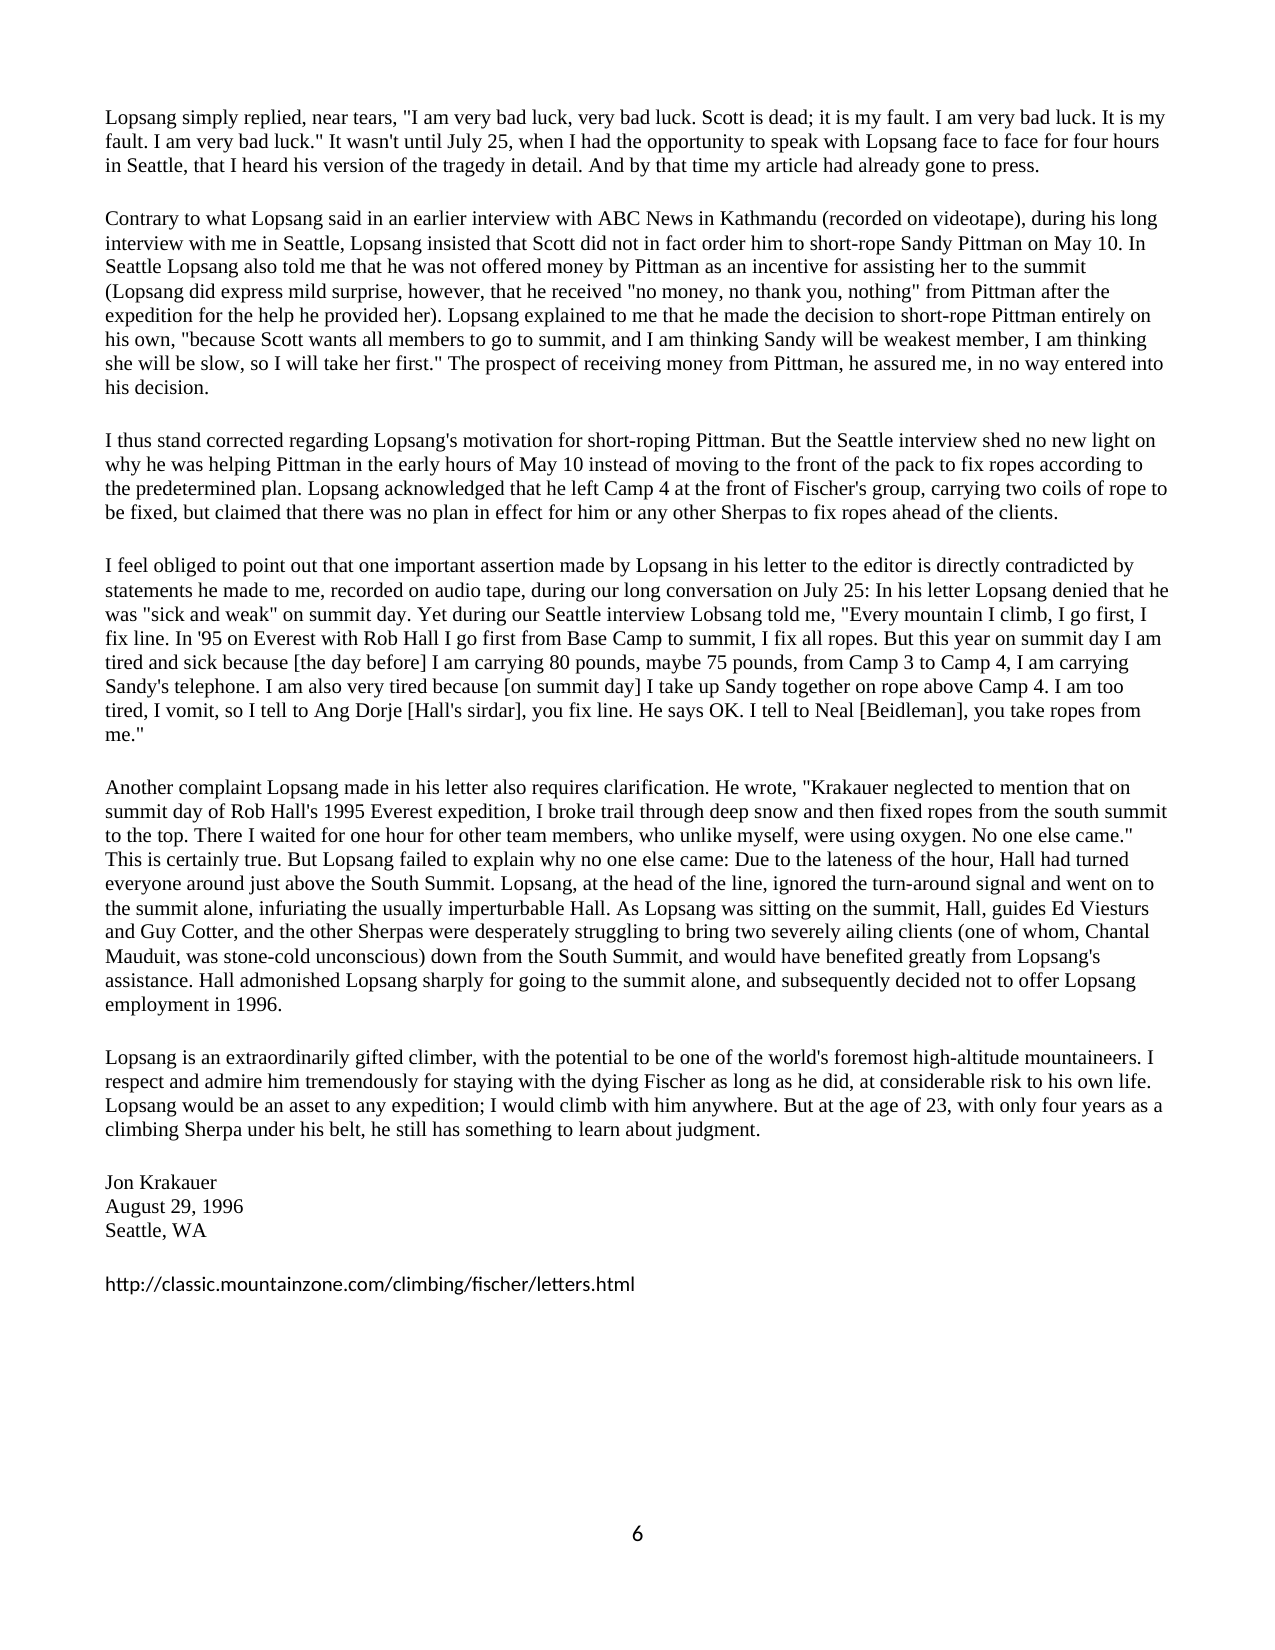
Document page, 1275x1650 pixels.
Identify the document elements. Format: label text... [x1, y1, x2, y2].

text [105, 105, 1170, 177]
text Lopsang is an extraordinarily gifted climber, with the potential to be one of the world's foremost high-altitude mountaineers. I respect and admire him tremendously for staying with the dying Fischer as long as he did, at considerable risk to his own life. Lopsang would be an asset to any expedition; I would climb with him anywhere. But at the age of 23, with only four years as a climbing Sherpa under his belt, he still has something to learn about judgment. [105, 1045, 1170, 1141]
text http://classic.mountainzone.com/climbing/fischer/letters.html [105, 1272, 1170, 1297]
text Another complaint Lopsang made in his letter also requires clarification. He wrote, "Krakauer neglected to mention that on summit day of Rob Hall's 1995 Everest expedition, I broke trail through deep snow and then fixed ropes from the south summit to the top. There I waited for one hour for other team members, who unlike myself, were using oxygen. No one else came." This is certainly true. But Lopsang failed to explain why no one else came: Due to the lateness of the hour, Hall had turned everyone around just above the South Summit. Lopsang, at the head of the line, ignored the turn-around signal and went on to the summit alone, infuriating the usually imperturbable Hall. As Lopsang was sitting on the summit, Hall, guides Ed Viesturs and Guy Cotter, and the other Sherpas were desperately struggling to bring two severely ailing clients (one of whom, Chantal Mauduit, was stone-cold unconscious) down from the South Summit, and would have benefited greatly from Lopsang's assistance. Hall admonished Lopsang sharply for going to the summit alone, and subsequently decided not to offer Lopsang employment in 1996. [105, 775, 1170, 1016]
text Contrary to what Lopsang said in an earlier interview with ABC News in Kathmandu (recorded on videotape), during his long interview with me in Seattle, Lopsang insisted that Scott did not in fact order him to short-rope Sandy Pittman on May 10. In Seattle Lopsang also told me that he was not offered money by Pittman as an incentive for assisting her to the summit (Lopsang did express mild surprise, however, that he received "no money, no thank you, nothing" from Pittman after the expedition for the help he provided her). Lopsang explained to me that he made the decision to short-rope Pittman entirely on his own, "because Scott wants all members to go to summit, and I am thinking Sandy will be weakest member, I am thinking she will be slow, so I will take her first." The prospect of receiving money from Pittman, he assured me, in no way entered into his decision. [105, 206, 1170, 399]
text I feel obliged to point out that one important assertion made by Lopsang in his letter to the editor is directly contradicted by statements he made to me, recorded on audio tape, during our long conversation on July 25: In his letter Lopsang denied that he was "sick and weak" on summit day. Yet during our Seattle interview Lobsang told me, "Every mountain I climb, I go first, I fix line. In '95 on Everest with Rob Hall I go first from Base Camp to summit, I fix all ropes. But this year on summit day I am tired and sick because [the day before] I am carrying 80 pounds, maybe 75 pounds, from Camp 3 to Camp 4, I am carrying Sandy's telephone. I am also very tired because [on summit day] I take up Sandy together on rope above Camp 4. I am too tired, I vomit, so I tell to Ang Dorje [Hall's sirdar], you fix line. He says OK. I tell to Neal [Beidleman], you take ropes from me." [105, 553, 1170, 746]
text Jon Krakauer August 29, 1996 Seattle, WA [105, 1170, 1170, 1242]
text I thus stand corrected regarding Lopsang's motivation for short-roping Pittman. But the Seattle interview shed no new light on why he was helping Pittman in the early hours of May 10 instead of moving to the front of the pack to fix ropes according to the predetermined plan. Lopsang acknowledged that he left Camp 4 at the front of Fischer's group, carrying two coils of rope to be fixed, but claimed that there was no plan in effect for him or any other Sherpas to fix ropes ahead of the clients. [105, 428, 1170, 524]
